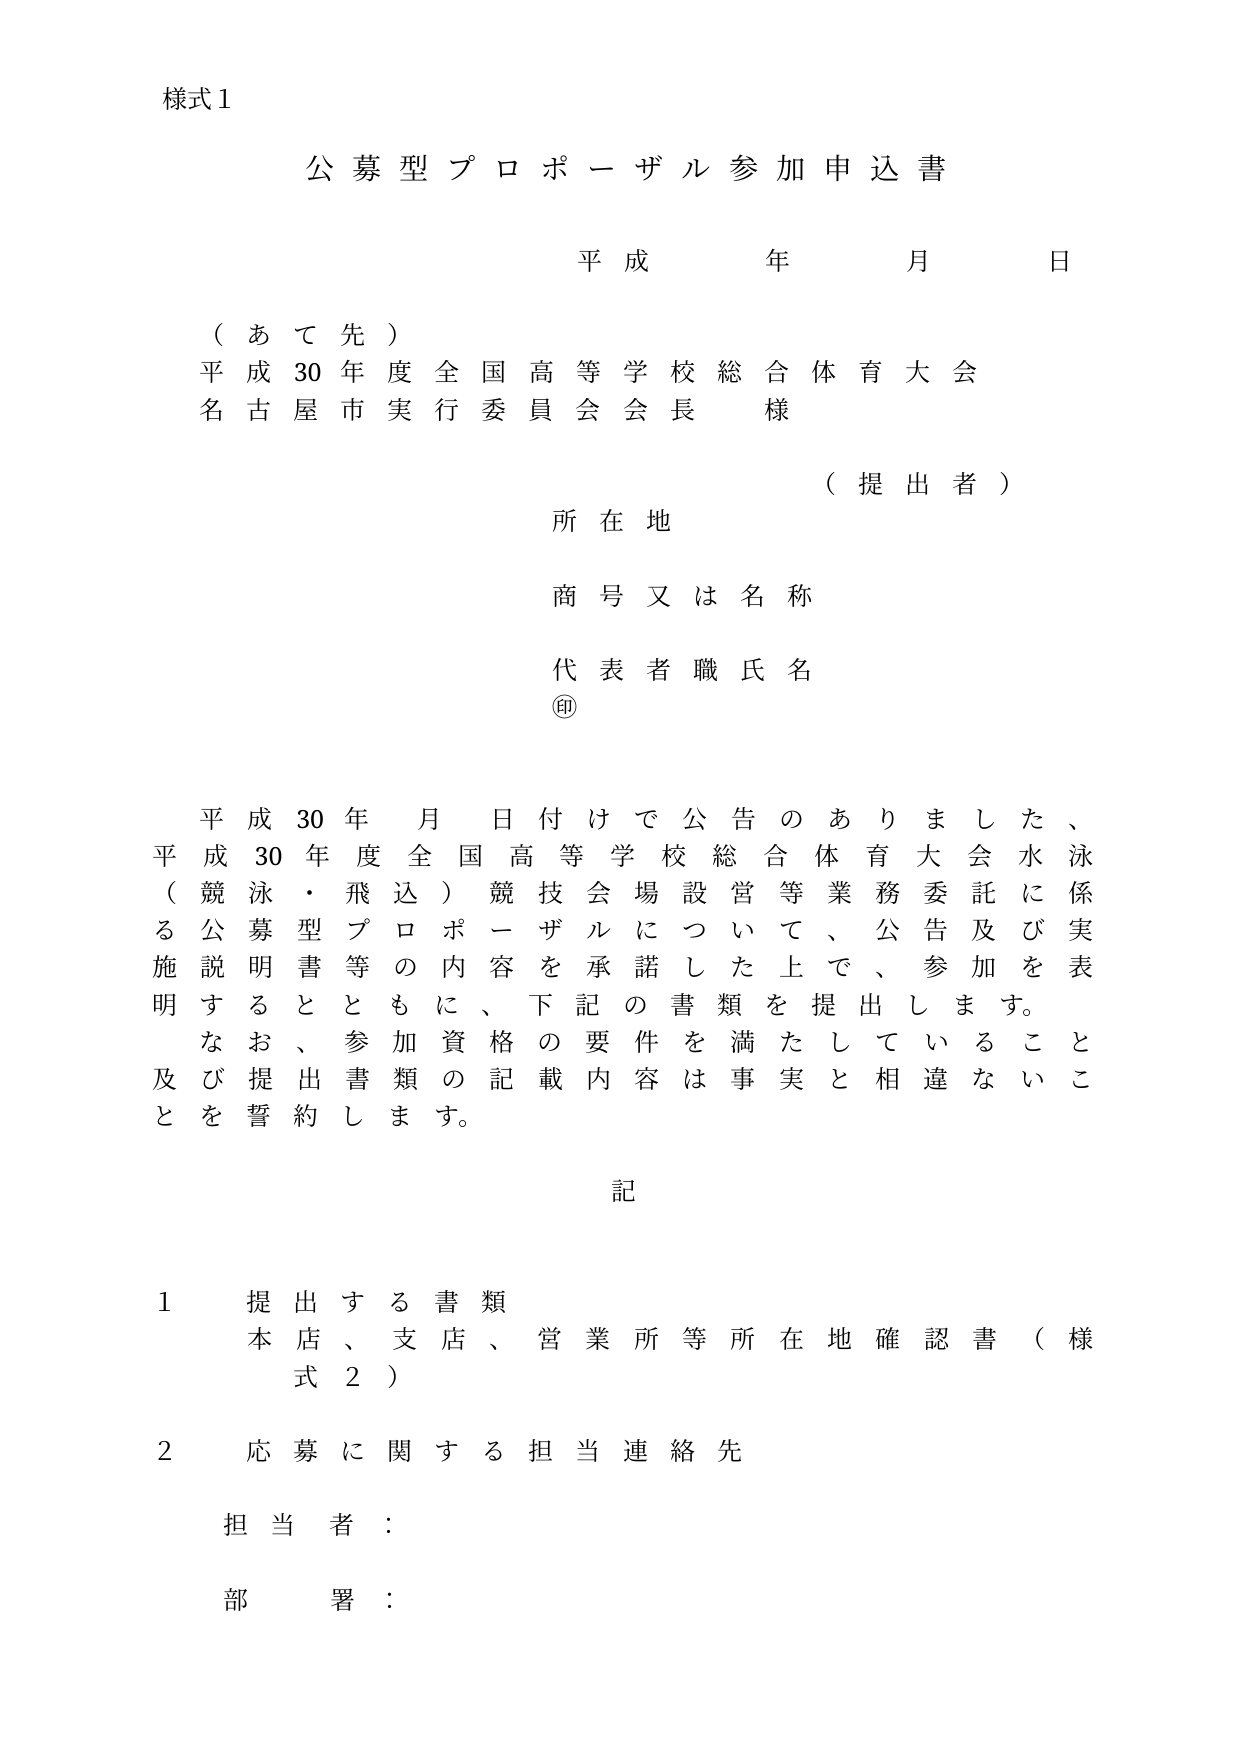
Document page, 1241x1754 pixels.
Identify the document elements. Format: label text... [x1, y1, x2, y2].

text なお、参加資格の要件を満たしていること及び提出書類の記載内容は事実と相違ないことを誓約します。 [152, 1022, 1117, 1133]
text 代表者職氏名 ㊞ [530, 650, 1117, 724]
text 本店、支店、営業所等所在地確認書（様式２） [176, 1319, 1117, 1394]
text 平成30年 月 日付けで公告のありました、平成30年度全国高等学校総合体育大会水泳（競泳・飛込）競技会場設営等業務委託に係る公募型プロポーザルについて、公告及び実施説明書等の内容を承諾した上で、参加を表明するとともに、下記の書類を提出します。 [152, 799, 1117, 1022]
text ２ 応募に関する担当連絡先 [152, 1431, 1117, 1468]
text 名古屋市実行委員会会長 様 [152, 390, 1117, 427]
text 担当者： [152, 1505, 1117, 1542]
text 部署： [152, 1580, 1117, 1617]
text 所在地 [530, 501, 1117, 538]
subtitle 記 [152, 1171, 1117, 1208]
text （提出者） [152, 464, 1117, 501]
text 平成30年度全国高等学校総合体育大会 [152, 352, 1117, 390]
text １ 提出する書類 [152, 1282, 1117, 1319]
text 平成 年 月 日 [152, 241, 1095, 278]
text （あて先） [152, 315, 1117, 352]
text 商号又は名称 [530, 576, 1117, 613]
text 公募型プロポーザル参加申込書 [152, 129, 1117, 204]
